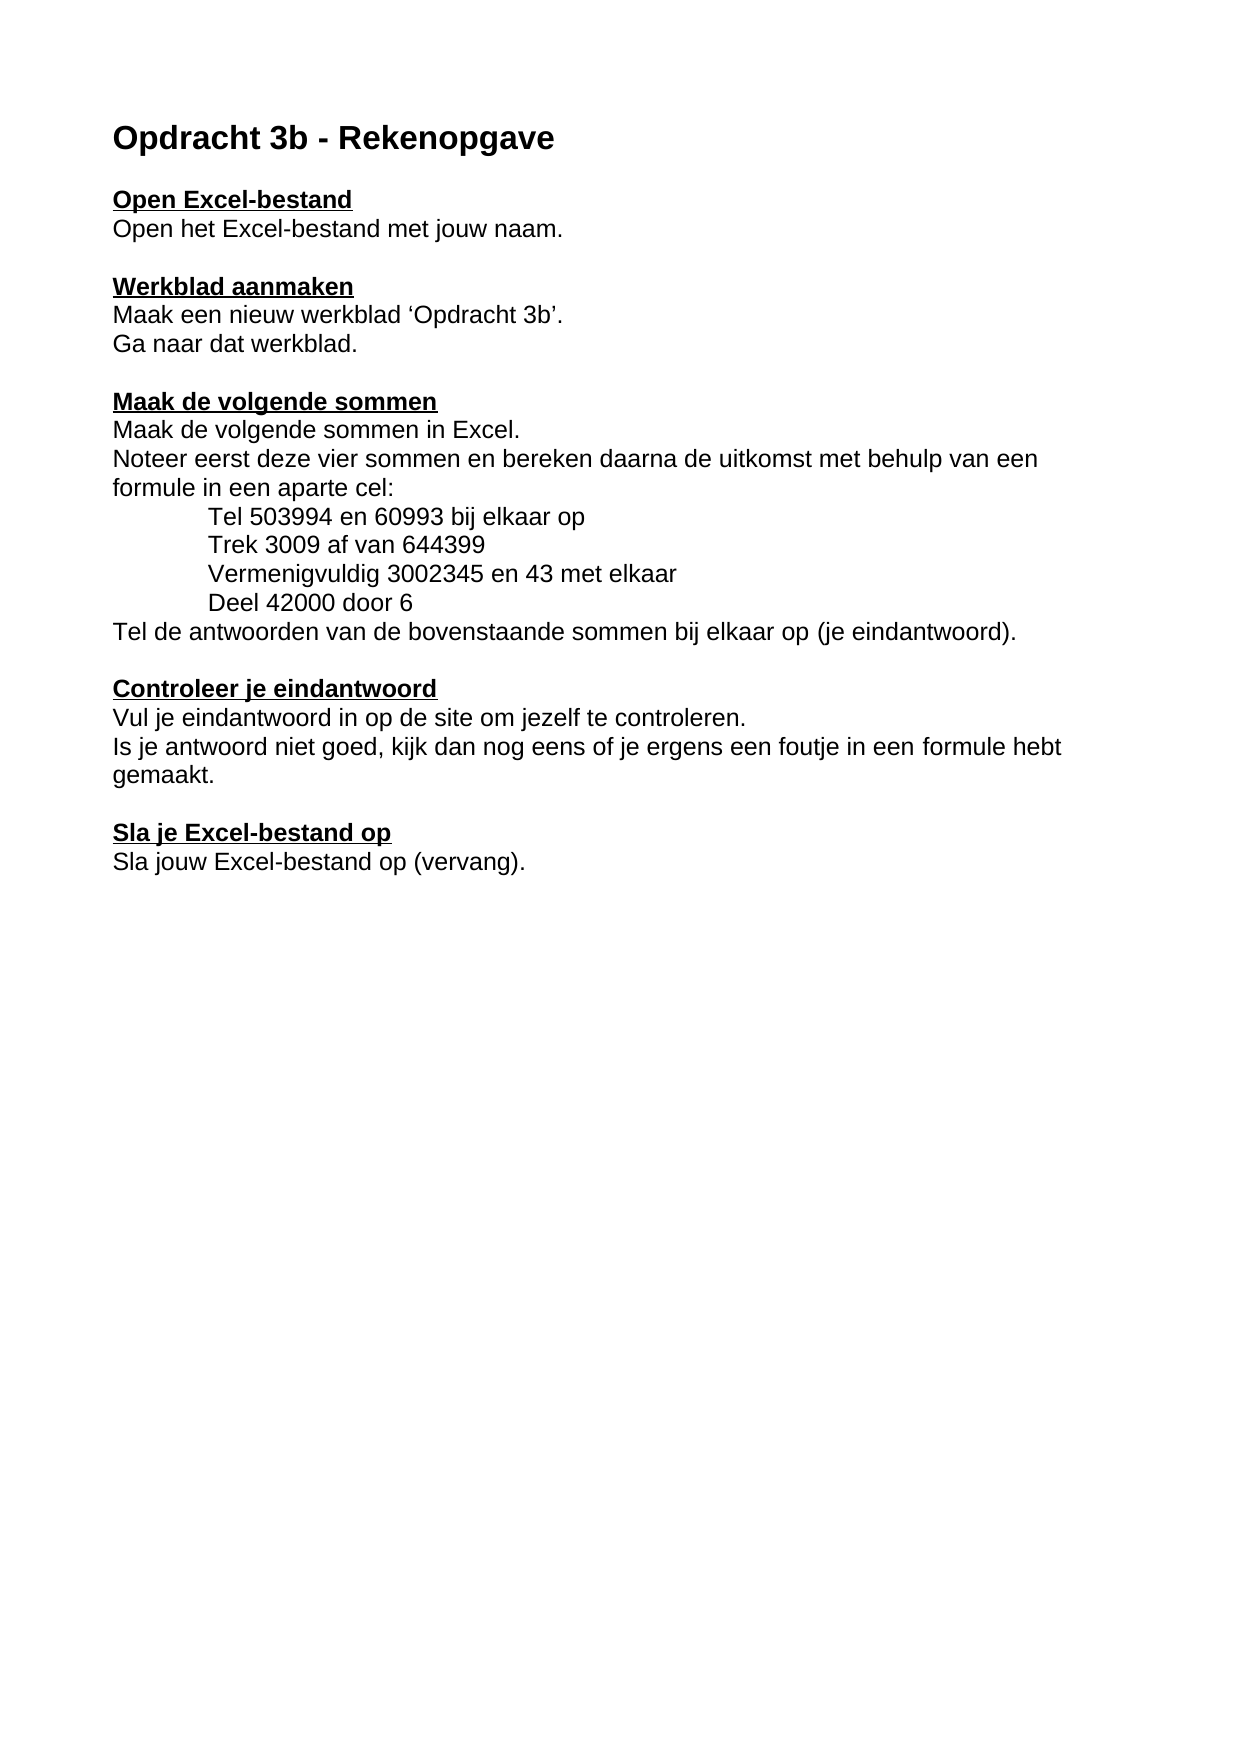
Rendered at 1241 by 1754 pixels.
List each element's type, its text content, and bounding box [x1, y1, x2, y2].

text Maak de volgende sommen [112, 387, 1128, 415]
text Vermenigvuldig 3002345 en 43 met elkaar [201, 559, 1128, 588]
text Deel 42000 door 6 [201, 588, 1128, 617]
text Maak de volgende sommen in Excel. [112, 415, 1128, 444]
text Controleer je eindantwoord [112, 674, 1128, 703]
text Tel de antwoorden van de bovenstaande sommen bij elkaar op (je eindantwoord). [112, 617, 1128, 645]
text Sla jouw Excel-bestand op (vervang). [112, 847, 1128, 875]
text Trek 3009 af van 644399 [201, 530, 1128, 559]
text Ga naar dat werkblad. [112, 329, 1128, 358]
text Open het Excel-bestand met jouw naam. [112, 214, 1128, 243]
text Is je antwoord niet goed, kijk dan nog eens of je ergens een foutje in een formule hebt gemaakt. [215, 732, 1128, 789]
text Open Excel-bestand [112, 185, 1128, 214]
text Maak een nieuw werkblad ‘Opdracht 3b’. [112, 300, 1128, 329]
text Vul je eindantwoord in op de site om jezelf te controleren. [112, 703, 1128, 732]
text Werkblad aanmaken [112, 272, 1128, 300]
text Opdracht 3b - Rekenopgave [112, 118, 1128, 157]
text Noteer eerst deze vier sommen en bereken daarna de uitkomst met behulp van een formule in een aparte cel: [112, 444, 1128, 502]
text Tel 503994 en 60993 bij elkaar op [201, 502, 1128, 530]
text Sla je Excel-bestand op [112, 818, 1128, 847]
